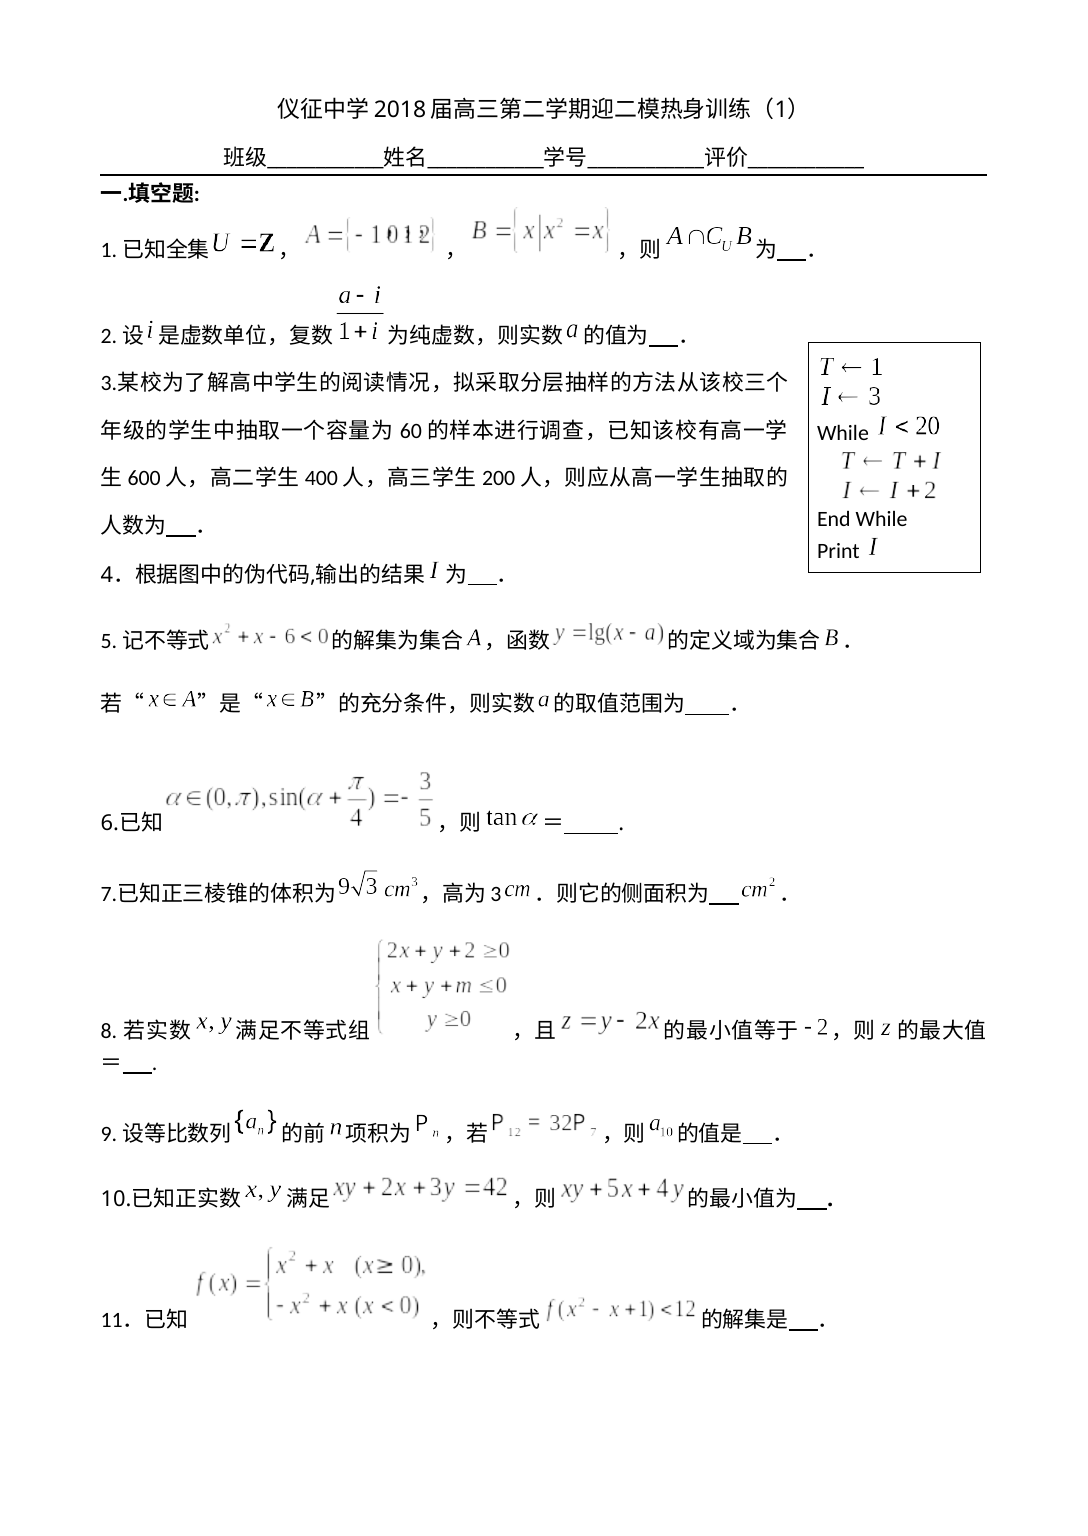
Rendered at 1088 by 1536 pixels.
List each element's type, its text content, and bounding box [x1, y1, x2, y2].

text 8. 若实数满足不等式组，且的最小值等于，则的最大值＝ . [100, 934, 987, 1077]
text 5. 记不等式的解集为集合，函数的定义域为集合． [100, 604, 987, 669]
text 1. 已知全集，，，则为 ． [100, 207, 987, 263]
text 11．已知，则不等式的解集是 ． [100, 1243, 987, 1333]
text 7.已知正三棱锥的体积为，高为3．则它的侧面积为 ． [100, 867, 987, 907]
text 9. 设等比数列的前项积为，若，则的值是 ． [100, 1103, 987, 1147]
text 仪征中学2018届高三第二学期迎二模热身训练（1） [100, 75, 987, 140]
text 6.已知，则＝ . [100, 767, 987, 837]
text 4．根据图中的伪代码,输出的结果为 ． [100, 555, 987, 588]
text 一.填空题: [100, 176, 987, 207]
text 3.某校为了解高中学生的阅读情况，拟采取分层抽样的方法从该校三个年级的学生中抽取一个容量为60的样本进行调查，已知该校有高一学生600人，高二学生400人，高三学生200人，则应从高一学生抽取的人数为 ． [100, 365, 987, 539]
text 2. 设是虚数单位，复数为纯虚数，则实数的值为 ． [100, 279, 987, 349]
text 若“”是“”的充分条件，则实数的取值范围为 ． [100, 669, 987, 734]
text 班级____________姓名____________学号____________评价____________ [100, 140, 987, 174]
subtitle 10.已知正实数满足，则的最小值为 . [100, 1174, 987, 1213]
